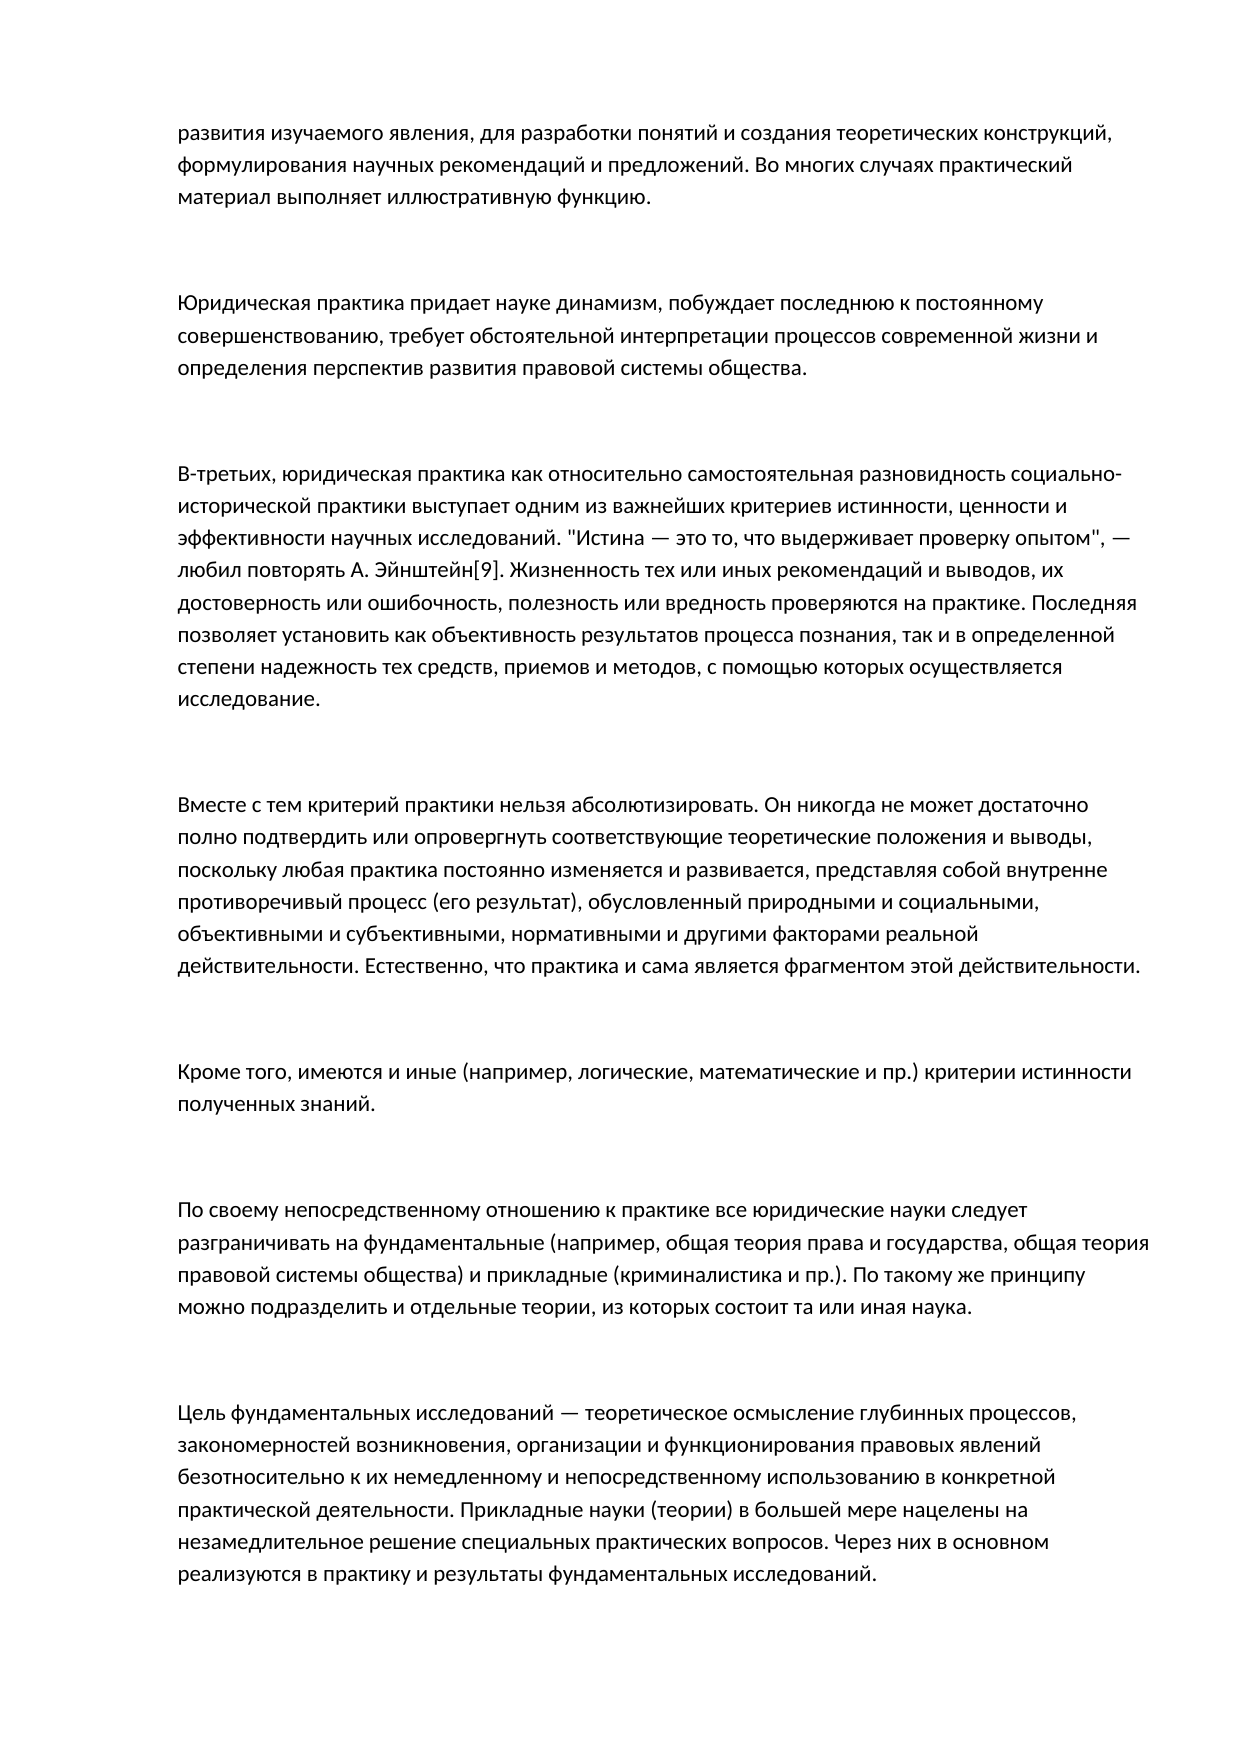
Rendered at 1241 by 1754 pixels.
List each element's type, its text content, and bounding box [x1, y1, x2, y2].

text Цель фундаментальных исследований — теоретическое осмысление глубинных процессов, закономерностей возникновения, организации и функционирования правовых явлений безотносительно к их немедленному и непосредственному использованию в конкретной практической деятельности. Прикладные науки (теории) в большей мере нацелены на незамедлительное решение специальных практических вопросов. Через них в основном реализуются в практику и результаты фундаментальных исследований. [177, 1398, 1152, 1587]
text По своему непосредственному отношению к практике все юридические науки следует разграничивать на фундаментальные (например, общая теория права и государства, общая теория правовой системы общества) и прикладные (криминалистика и пр.). По такому же принципу можно подразделить и отдельные теории, из которых состоит та или иная наука. [177, 1196, 1152, 1320]
text Кроме того, имеются и иные (например, логические, математические и пр.) критерии истинности полученных знаний. [177, 1057, 1152, 1117]
text В-третьих, юридическая практика как относительно самостоятельная разновидность социально-исторической практики выступает одним из важнейших критериев истинности, ценности и эффективности научных исследований. "Истина — это то, что выдерживает проверку опытом", — любил повторять А. Эйнштейн[9]. Жизненность тех или иных рекомендаций и выводов, их достоверность или ошибочность, полезность или вредность проверяются на практике. Последняя позволяет установить как объективность результатов процесса познания, так и в определенной степени надежность тех средств, приемов и методов, с помощью которых осуществляется исследование. [177, 459, 1152, 712]
text Вместе с тем критерий практики нельзя абсолютизировать. Он никогда не может достаточно полно подтвердить или опровергнуть соответствующие теоретические положения и выводы, поскольку любая практика постоянно изменяется и развивается, представляя собой внутренне противоречивый процесс (его результат), обусловленный природными и социальными, объективными и субъективными, нормативными и другими факторами реальной действительности. Естественно, что практика и сама является фрагментом этой действительности. [177, 790, 1152, 979]
text Юридическая практика придает науке динамизм, побуждает последнюю к постоянному совершенствованию, требует обстоятельной интерпретации процессов современной жизни и определения перспектив развития правовой системы общества. [177, 288, 1152, 381]
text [177, 118, 1152, 211]
